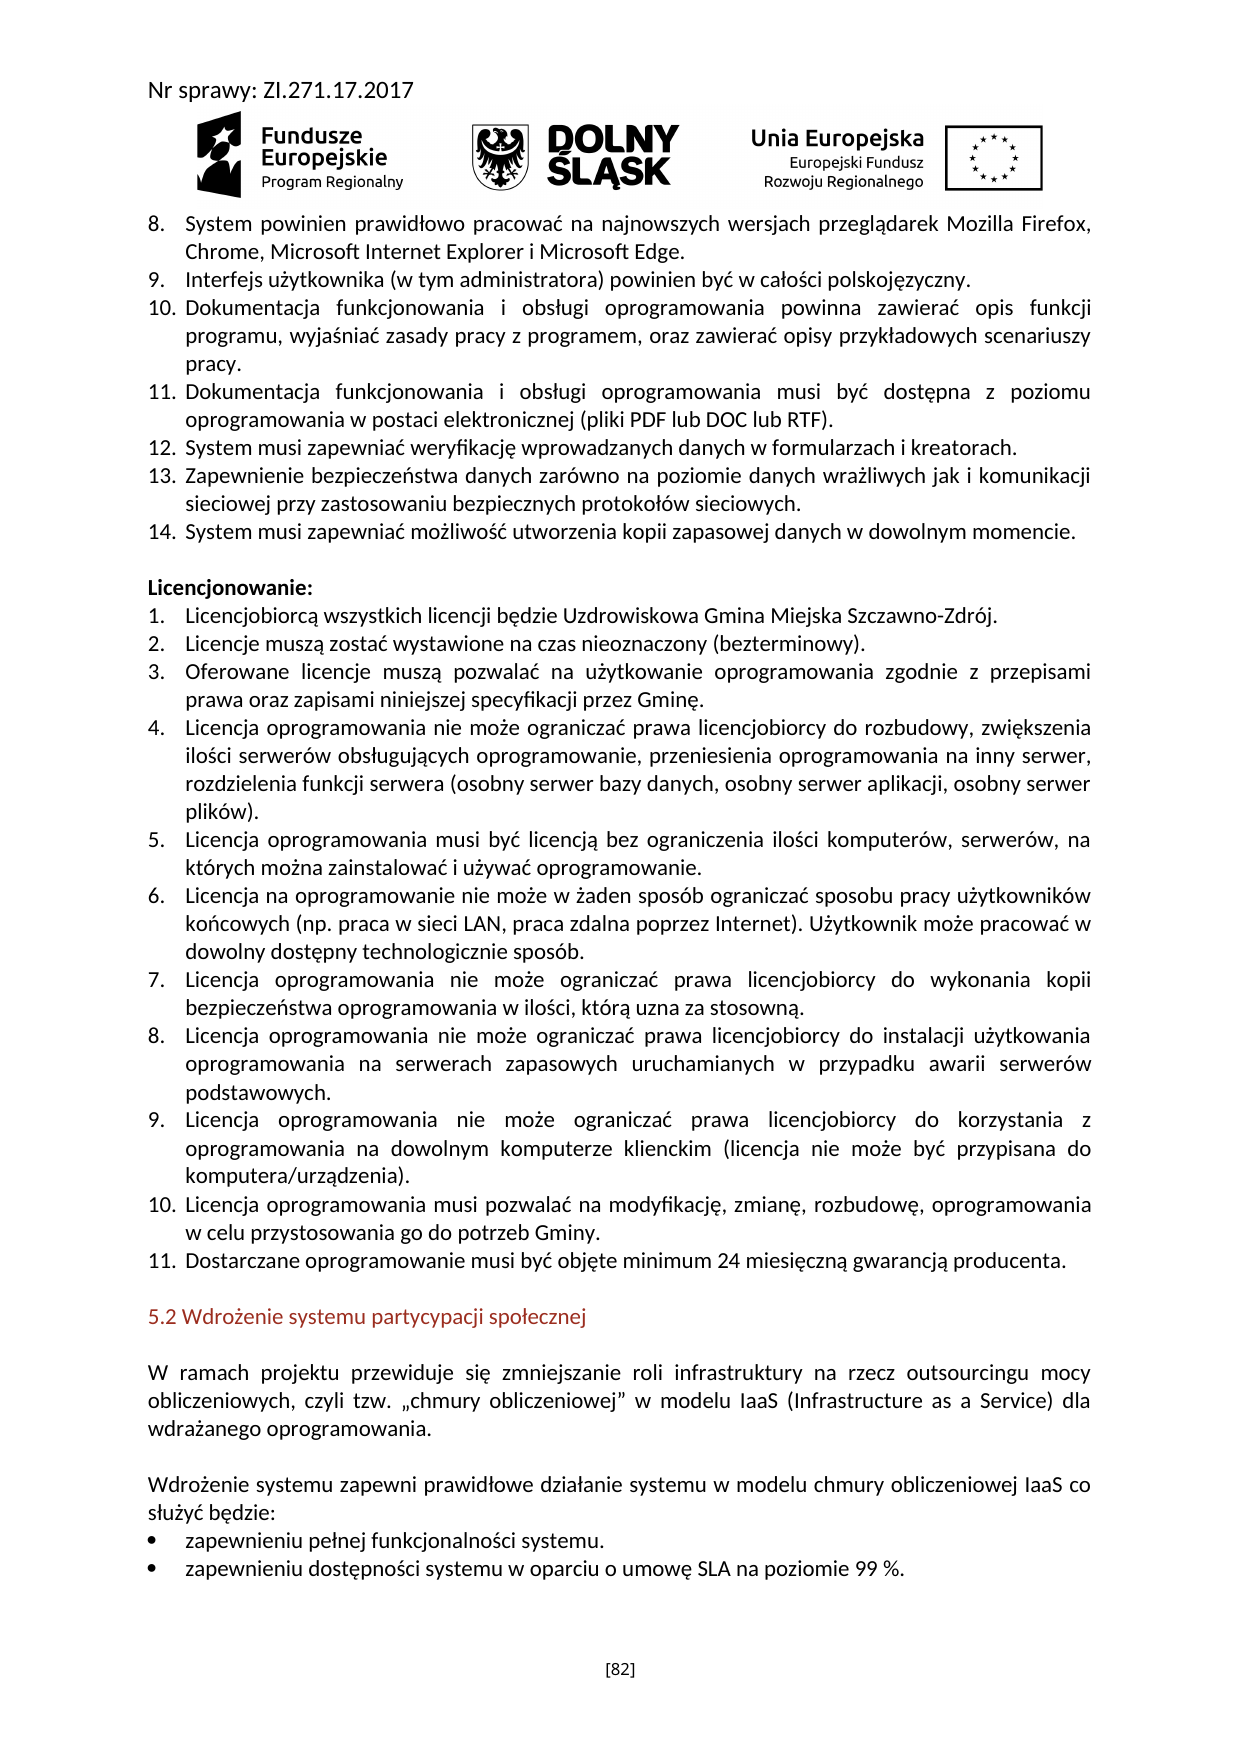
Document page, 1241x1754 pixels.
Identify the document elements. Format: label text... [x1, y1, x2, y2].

list zapewnieniu pełnej funkcjonalności systemu. [148, 1526, 1093, 1554]
list Licencja oprogramowania nie może ograniczać prawa licencjobiorcy do instalacji użytkowania oprogramowania na serwerach zapasowych uruchamianych w przypadku awarii serwerów podstawowych. [148, 1022, 1093, 1106]
list Licencja oprogramowania nie może ograniczać prawa licencjobiorcy do wykonania kopii bezpieczeństwa oprogramowania w ilości, którą uzna za stosowną. [148, 966, 1093, 1022]
list Licencja oprogramowania nie może ograniczać prawa licencjobiorcy do rozbudowy, zwiększenia ilości serwerów obsługujących oprogramowanie, przeniesienia oprogramowania na inny serwer, rozdzielenia funkcji serwera (osobny serwer bazy danych, osobny serwer aplikacji, osobny serwer plików). [148, 713, 1093, 825]
text Wdrożenie systemu zapewni prawidłowe działanie systemu w modelu chmury obliczeniowej IaaS co służyć będzie: [148, 1470, 1093, 1526]
list System musi zapewniać możliwość utworzenia kopii zapasowej danych w dowolnym momencie. [148, 517, 1093, 545]
list Licencjobiorcą wszystkich licencji będzie Uzdrowiskowa Gmina Miejska Szczawno-Zdrój. [148, 601, 1093, 629]
list Licencja oprogramowania nie może ograniczać prawa licencjobiorcy do korzystania z oprogramowania na dowolnym komputerze klienckim (licencja nie może być przypisana do komputera/urządzenia). [148, 1106, 1093, 1190]
subtitle 5.2 Wdrożenie systemu partycypacji społecznej [148, 1302, 1093, 1330]
list Dokumentacja funkcjonowania i obsługi oprogramowania musi być dostępna z poziomu oprogramowania w postaci elektronicznej (pliki PDF lub DOC lub RTF). [148, 377, 1093, 433]
list Licencja oprogramowania musi być licencją bez ograniczenia ilości komputerów, serwerów, na których można zainstalować i używać oprogramowanie. [148, 825, 1093, 881]
list Dostarczane oprogramowanie musi być objęte minimum 24 miesięczną gwarancją producenta. [148, 1246, 1093, 1274]
list Interfejs użytkownika (w tym administratora) powinien być w całości polskojęzyczny. [148, 265, 1093, 293]
list System musi zapewniać weryfikację wprowadzanych danych w formularzach i kreatorach. [148, 433, 1093, 461]
list Dokumentacja funkcjonowania i obsługi oprogramowania powinna zawierać opis funkcji programu, wyjaśniać zasady pracy z programem, oraz zawierać opisy przykładowych scenariuszy pracy. [148, 293, 1093, 377]
text W ramach projektu przewiduje się zmniejszanie roli infrastruktury na rzecz outsourcingu mocy obliczeniowych, czyli tzw. „chmury obliczeniowej” w modelu IaaS (Infrastructure as a Service) dla wdrażanego oprogramowania. [148, 1358, 1093, 1442]
list Zapewnienie bezpieczeństwa danych zarówno na poziomie danych wrażliwych jak i komunikacji sieciowej przy zastosowaniu bezpiecznych protokołów sieciowych. [148, 461, 1093, 517]
list Licencja oprogramowania musi pozwalać na modyfikację, zmianę, rozbudowę, oprogramowania w celu przystosowania go do potrzeb Gminy. [148, 1190, 1093, 1246]
list Oferowane licencje muszą pozwalać na użytkowanie oprogramowania zgodnie z przepisami prawa oraz zapisami niniejszej specyfikacji przez Gminę. [148, 657, 1093, 713]
list System powinien prawidłowo pracować na najnowszych wersjach przeglądarek Mozilla Firefox, Chrome, Microsoft Internet Explorer i Microsoft Edge. [148, 209, 1093, 265]
text Licencjonowanie: [148, 573, 1093, 601]
list zapewnieniu dostępności systemu w oparciu o umowę SLA na poziomie 99 %. [148, 1554, 1093, 1582]
list Licencje muszą zostać wystawione na czas nieoznaczony (bezterminowy). [148, 629, 1093, 657]
picture [197, 104, 1043, 209]
list Licencja na oprogramowanie nie może w żaden sposób ograniczać sposobu pracy użytkowników końcowych (np. praca w sieci LAN, praca zdalna poprzez Internet). Użytkownik może pracować w dowolny dostępny technologicznie sposób. [148, 881, 1093, 966]
